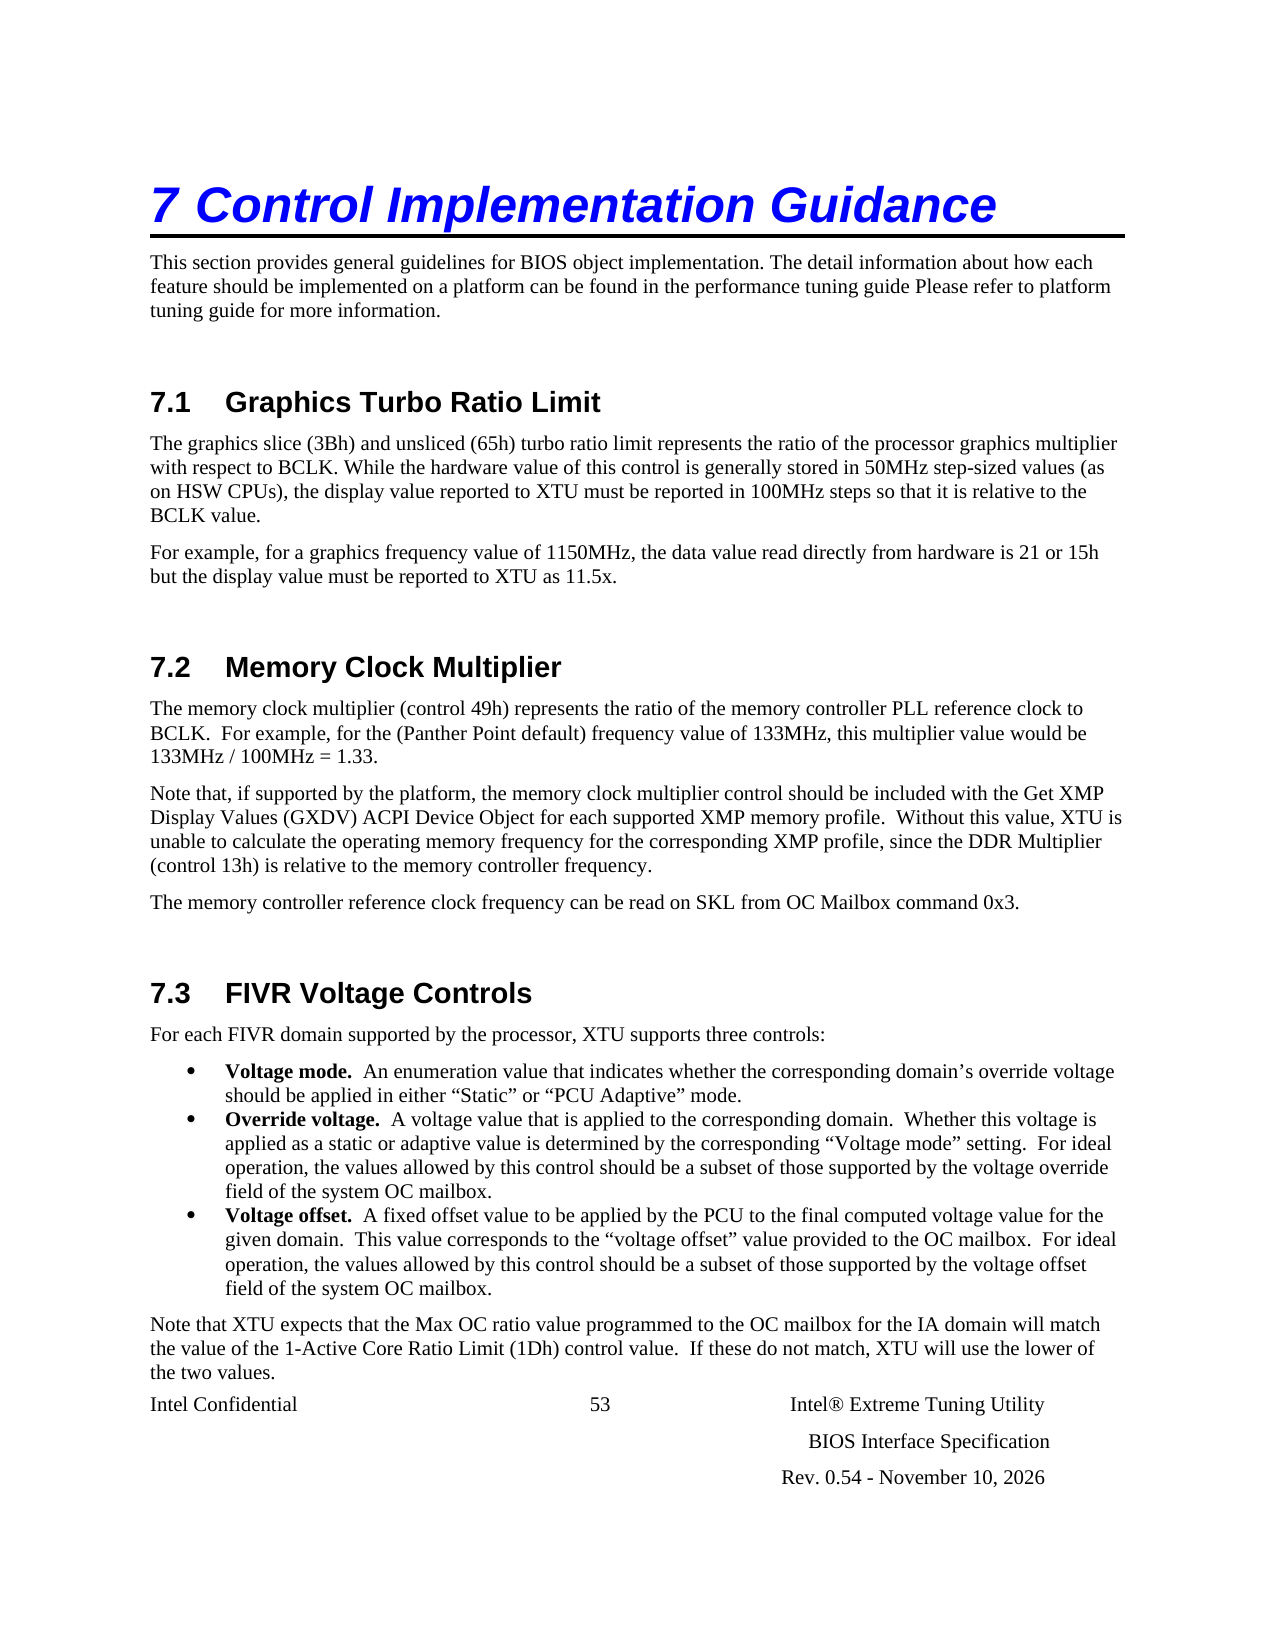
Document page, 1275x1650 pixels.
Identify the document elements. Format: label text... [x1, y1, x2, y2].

text The graphics slice (3Bh) and unsliced (65h) turbo ratio limit represents the ratio of the processor graphics multiplier with respect to BCLK. While the hardware value of this control is generally stored in 50MHz step-sized values (as on HSW CPUs), the display value reported to XTU must be reported in 100MHz steps so that it is relative to the BCLK value. [150, 431, 1125, 527]
text The memory clock multiplier (control 49h) represents the ratio of the memory controller PLL reference clock to BCLK. For example, for the (Panther Point default) frequency value of 133MHz, this multiplier value would be 133MHz / 100MHz = 1.33. [150, 696, 1125, 768]
subtitle Control Implementation Guidance [150, 175, 1125, 234]
text Note that XTU expects that the Max OC ratio value programmed to the OC mailbox for the IA domain will match the value of the 1-Active Core Ratio Limit (1Dh) control value. If these do not match, XTU will use the lower of the two values. [150, 1312, 1125, 1384]
list Voltage mode. An enumeration value that indicates whether the corresponding domain’s override voltage should be applied in either “Static” or “PCU Adaptive” mode. [187, 1059, 1125, 1107]
text The memory controller reference clock frequency can be read on SKL from OC Mailbox command 0x3. [150, 890, 1125, 914]
subtitle FIVR Voltage Controls [150, 976, 1125, 1010]
text Note that, if supported by the platform, the memory clock multiplier control should be included with the Get XMP Display Values (GXDV) ACPI Device Object for each supported XMP memory profile. Without this value, XTU is unable to calculate the operating memory frequency for the corresponding XMP profile, since the DDR Multiplier (control 13h) is relative to the memory controller frequency. [150, 781, 1125, 877]
list Voltage offset. A fixed offset value to be applied by the PCU to the final computed voltage value for the given domain. This value corresponds to the “voltage offset” value provided to the OC mailbox. For ideal operation, the values allowed by this control should be a subset of those supported by the voltage offset field of the system OC mailbox. [187, 1203, 1125, 1299]
subtitle Graphics Turbo Ratio Limit [150, 385, 1125, 418]
text This section provides general guidelines for BIOS object implementation. The detail information about how each feature should be implemented on a platform can be found in the performance tuning guide Please refer to platform tuning guide for more information. [150, 250, 1125, 322]
subtitle Memory Clock Multiplier [150, 650, 1125, 684]
text For example, for a graphics frequency value of 1150MHz, the data value read directly from hardware is 21 or 15h but the display value must be reported to XTU as 11.5x. [150, 540, 1125, 588]
text For each FIVR domain supported by the processor, XTU supports three controls: [150, 1022, 1125, 1046]
list Override voltage. A voltage value that is applied to the corresponding domain. Whether this voltage is applied as a static or adaptive value is determined by the corresponding “Voltage mode” setting. For ideal operation, the values allowed by this control should be a subset of those supported by the voltage override field of the system OC mailbox. [187, 1107, 1125, 1203]
